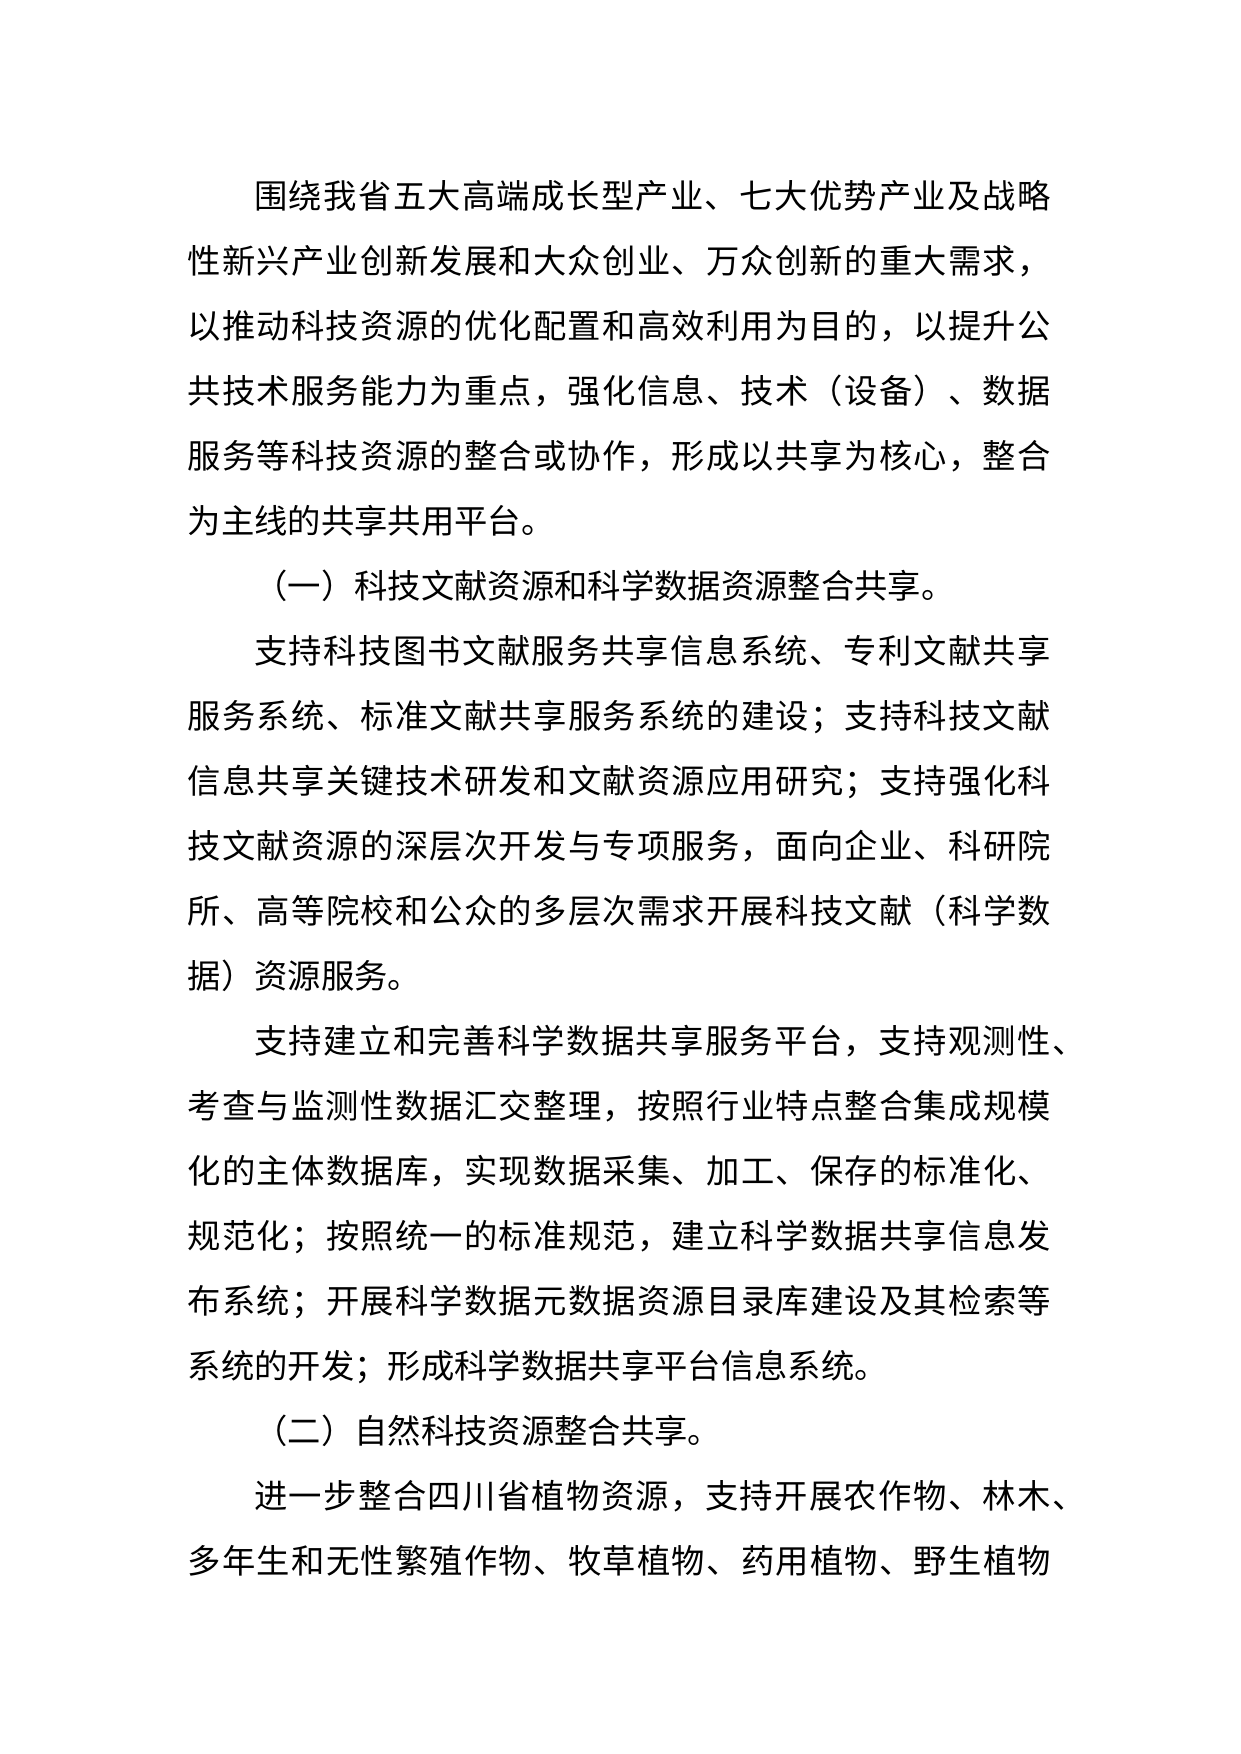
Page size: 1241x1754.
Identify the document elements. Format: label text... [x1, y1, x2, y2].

text 支持建立和完善科学数据共享服务平台，支持观测性、考查与监测性数据汇交整理，按照行业特点整合集成规模化的主体数据库，实现数据采集、加工、保存的标准化、规范化；按照统一的标准规范，建立科学数据共享信息发布系统；开展科学数据元数据资源目录库建设及其检索等系统的开发；形成科学数据共享平台信息系统。 [187, 1007, 1053, 1397]
text （一）科技文献资源和科学数据资源整合共享。 [187, 552, 1053, 617]
text 围绕我省五大高端成长型产业、七大优势产业及战略性新兴产业创新发展和大众创业、万众创新的重大需求，以推动科技资源的优化配置和高效利用为目的，以提升公共技术服务能力为重点，强化信息、技术（设备）、数据、服务等科技资源的整合或协作，形成以共享为核心，整合为主线的共享共用平台。 [187, 162, 1053, 552]
text 支持科技图书文献服务共享信息系统、专利文献共享服务系统、标准文献共享服务系统的建设；支持科技文献信息共享关键技术研发和文献资源应用研究；支持强化科技文献资源的深层次开发与专项服务，面向企业、科研院所、高等院校和公众的多层次需求开展科技文献（科学数据）资源服务。 [187, 617, 1053, 1007]
text （二）自然科技资源整合共享。 [187, 1397, 1053, 1462]
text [187, 1462, 1053, 1592]
